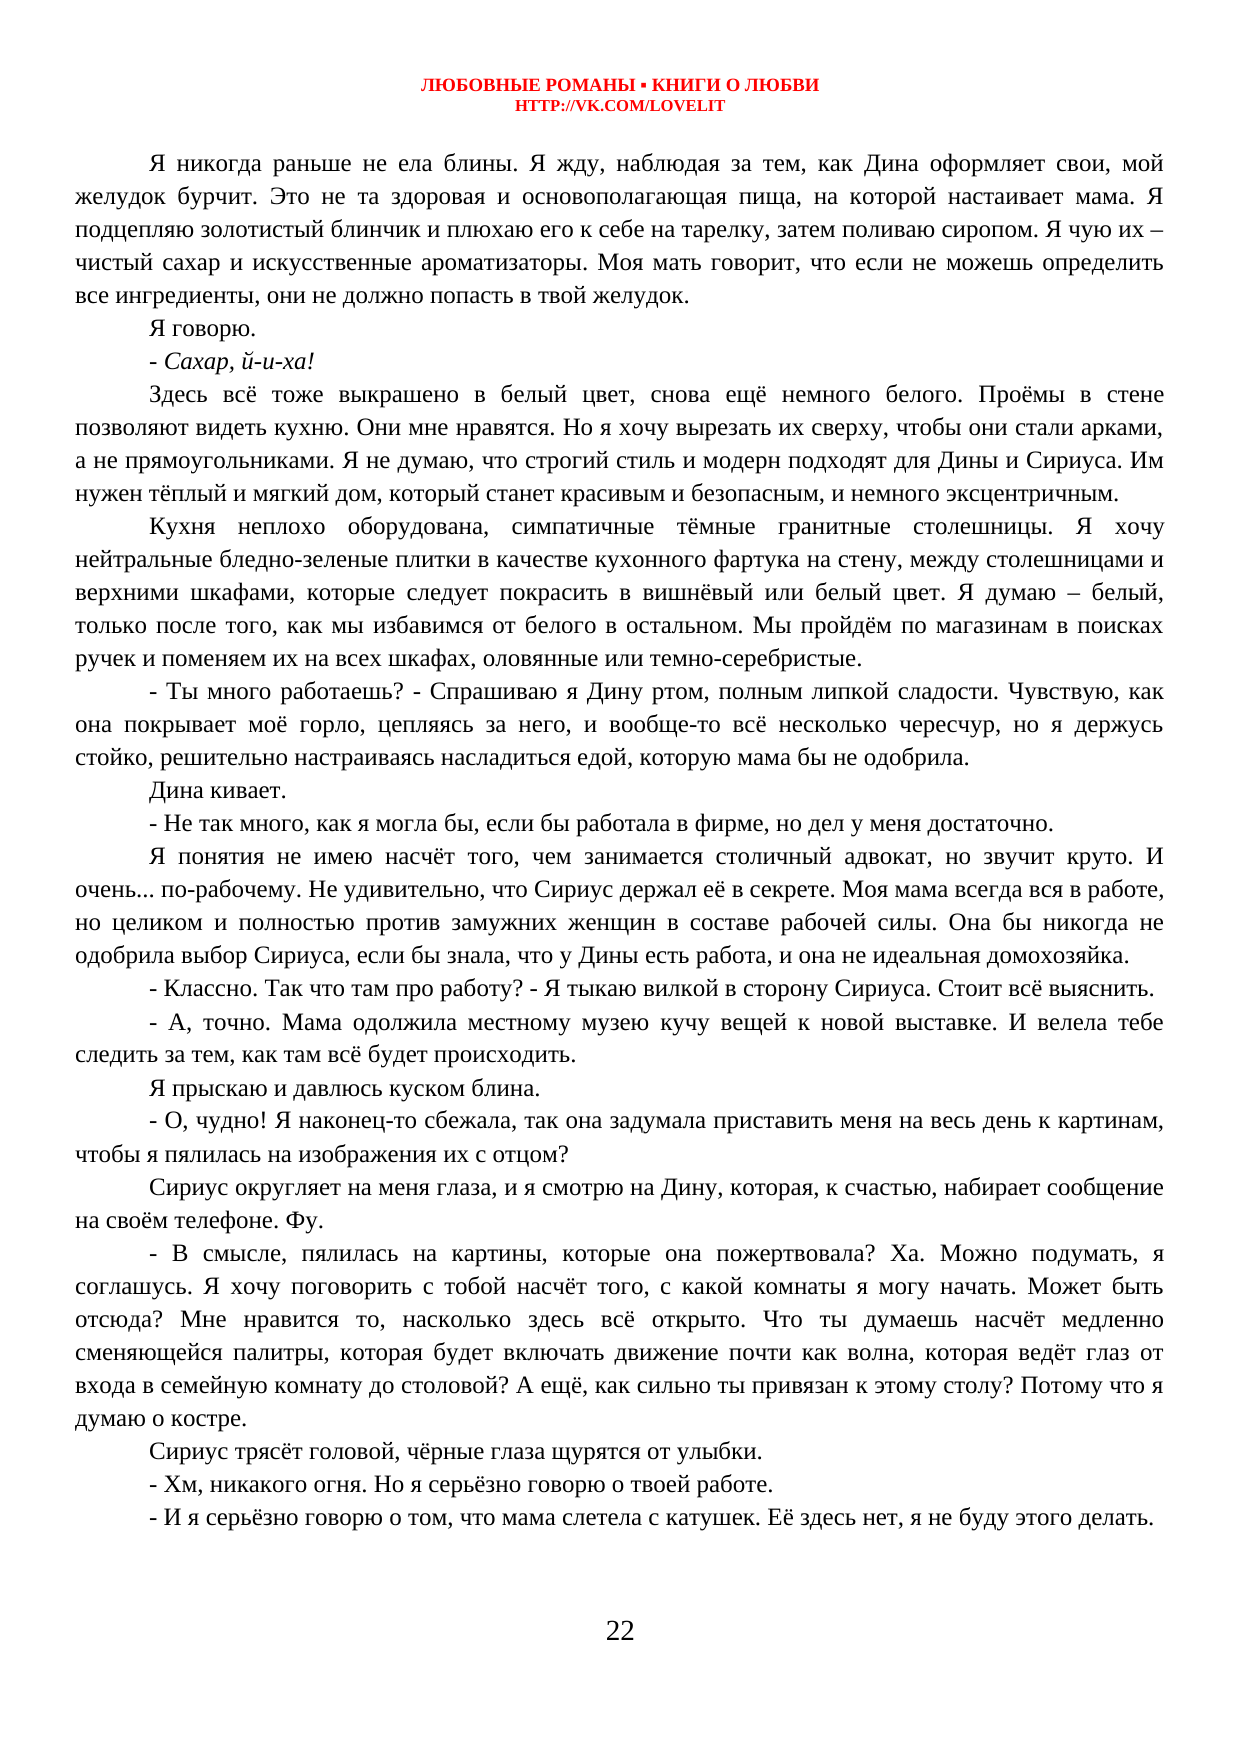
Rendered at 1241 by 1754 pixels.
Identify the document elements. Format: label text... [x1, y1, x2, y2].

text Здесь всё тоже выкрашено в белый цвет, снова ещё немного белого. Проёмы в стене позволяют видеть кухню. Они мне нравятся. Но я хочу вырезать их сверху, чтобы они стали арками, а не прямоугольниками. Я не думаю, что строгий стиль и модерн подходят для Дины и Сириуса. Им нужен тёплый и мягкий дом, который станет красивым и безопасным, и немного эксцентричным. [75, 379, 1165, 507]
text - И я серьёзно говорю о том, что мама слетела с катушек. Её здесь нет, я не буду этого делать. [75, 1502, 1165, 1531]
text - Классно. Так что там про работу? - Я тыкаю вилкой в сторону Сириуса. Стоит всё выяснить. [75, 973, 1165, 1002]
text - А, точно. Мама одолжила местному музею кучу вещей к новой выставке. И велела тебе следить за тем, как там всё будет происходить. [75, 1007, 1165, 1068]
text Я говорю. [75, 313, 1165, 342]
text Сириус трясёт головой, чёрные глаза щурятся от улыбки. [75, 1436, 1165, 1464]
text - Хм, никакого огня. Но я серьёзно говорю о твоей работе. [75, 1469, 1165, 1498]
text Я прыскаю и давлюсь куском блина. [75, 1073, 1165, 1101]
text Я понятия не имею насчёт того, чем занимается столичный адвокат, но звучит круто. И очень... по-рабочему. Не удивительно, что Сириус держал её в секрете. Моя мама всегда вся в работе, но целиком и полностью против замужних женщин в составе рабочей силы. Она бы никогда не одобрила выбор Сириуса, если бы знала, что у Дины есть работа, и она не идеальная домохозяйка. [75, 841, 1165, 969]
text - О, чудно! Я наконец-то сбежала, так она задумала приставить меня на весь день к картинам, чтобы я пялилась на изображения их с отцом? [75, 1106, 1165, 1167]
text - Ты много работаешь? - Спрашиваю я Дину ртом, полным липкой сладости. Чувствую, как она покрывает моё горло, цепляясь за него, и вообще-то всё несколько чересчур, но я держусь стойко, решительно настраиваясь насладиться едой, которую мама бы не одобрила. [75, 676, 1165, 771]
text Дина кивает. [75, 775, 1165, 804]
text - Не так много, как я могла бы, если бы работала в фирме, но дел у меня достаточно. [75, 808, 1165, 837]
text Сириус округляет на меня глаза, и я смотрю на Дину, которая, к счастью, набирает сообщение на своём телефоне. Фу. [75, 1172, 1165, 1233]
text Кухня неплохо оборудована, симпатичные тёмные гранитные столешницы. Я хочу нейтральные бледно-зеленые плитки в качестве кухонного фартука на стену, между столешницами и верхними шкафами, которые следует покрасить в вишнёвый или белый цвет. Я думаю – белый, только после того, как мы избавимся от белого в остальном. Мы пройдём по магазинам в поисках ручек и поменяем их на всех шкафах, оловянные или темно-серебристые. [75, 511, 1165, 672]
text Я никогда раньше не ела блины. Я жду, наблюдая за тем, как Дина оформляет свои, мой желудок бурчит. Это не та здоровая и основополагающая пища, на которой настаивает мама. Я подцепляю золотистый блинчик и плюхаю его к себе на тарелку, затем поливаю сиропом. Я чую их – чистый сахар и искусственные ароматизаторы. Моя мать говорит, что если не можешь определить все ингредиенты, они не должно попасть в твой желудок. [75, 148, 1165, 309]
text - Сахар, й-и-ха! [75, 346, 1165, 375]
text - В смысле, пялилась на картины, которые она пожертвовала? Ха. Можно подумать, я соглашусь. Я хочу поговорить с тобой насчёт того, с какой комнаты я могу начать. Может быть отсюда? Мне нравится то, насколько здесь всё открыто. Что ты думаешь насчёт медленно сменяющейся палитры, которая будет включать движение почти как волна, которая ведёт глаз от входа в семейную комнату до столовой? А ещё, как сильно ты привязан к этому столу? Потому что я думаю о костре. [75, 1238, 1165, 1432]
